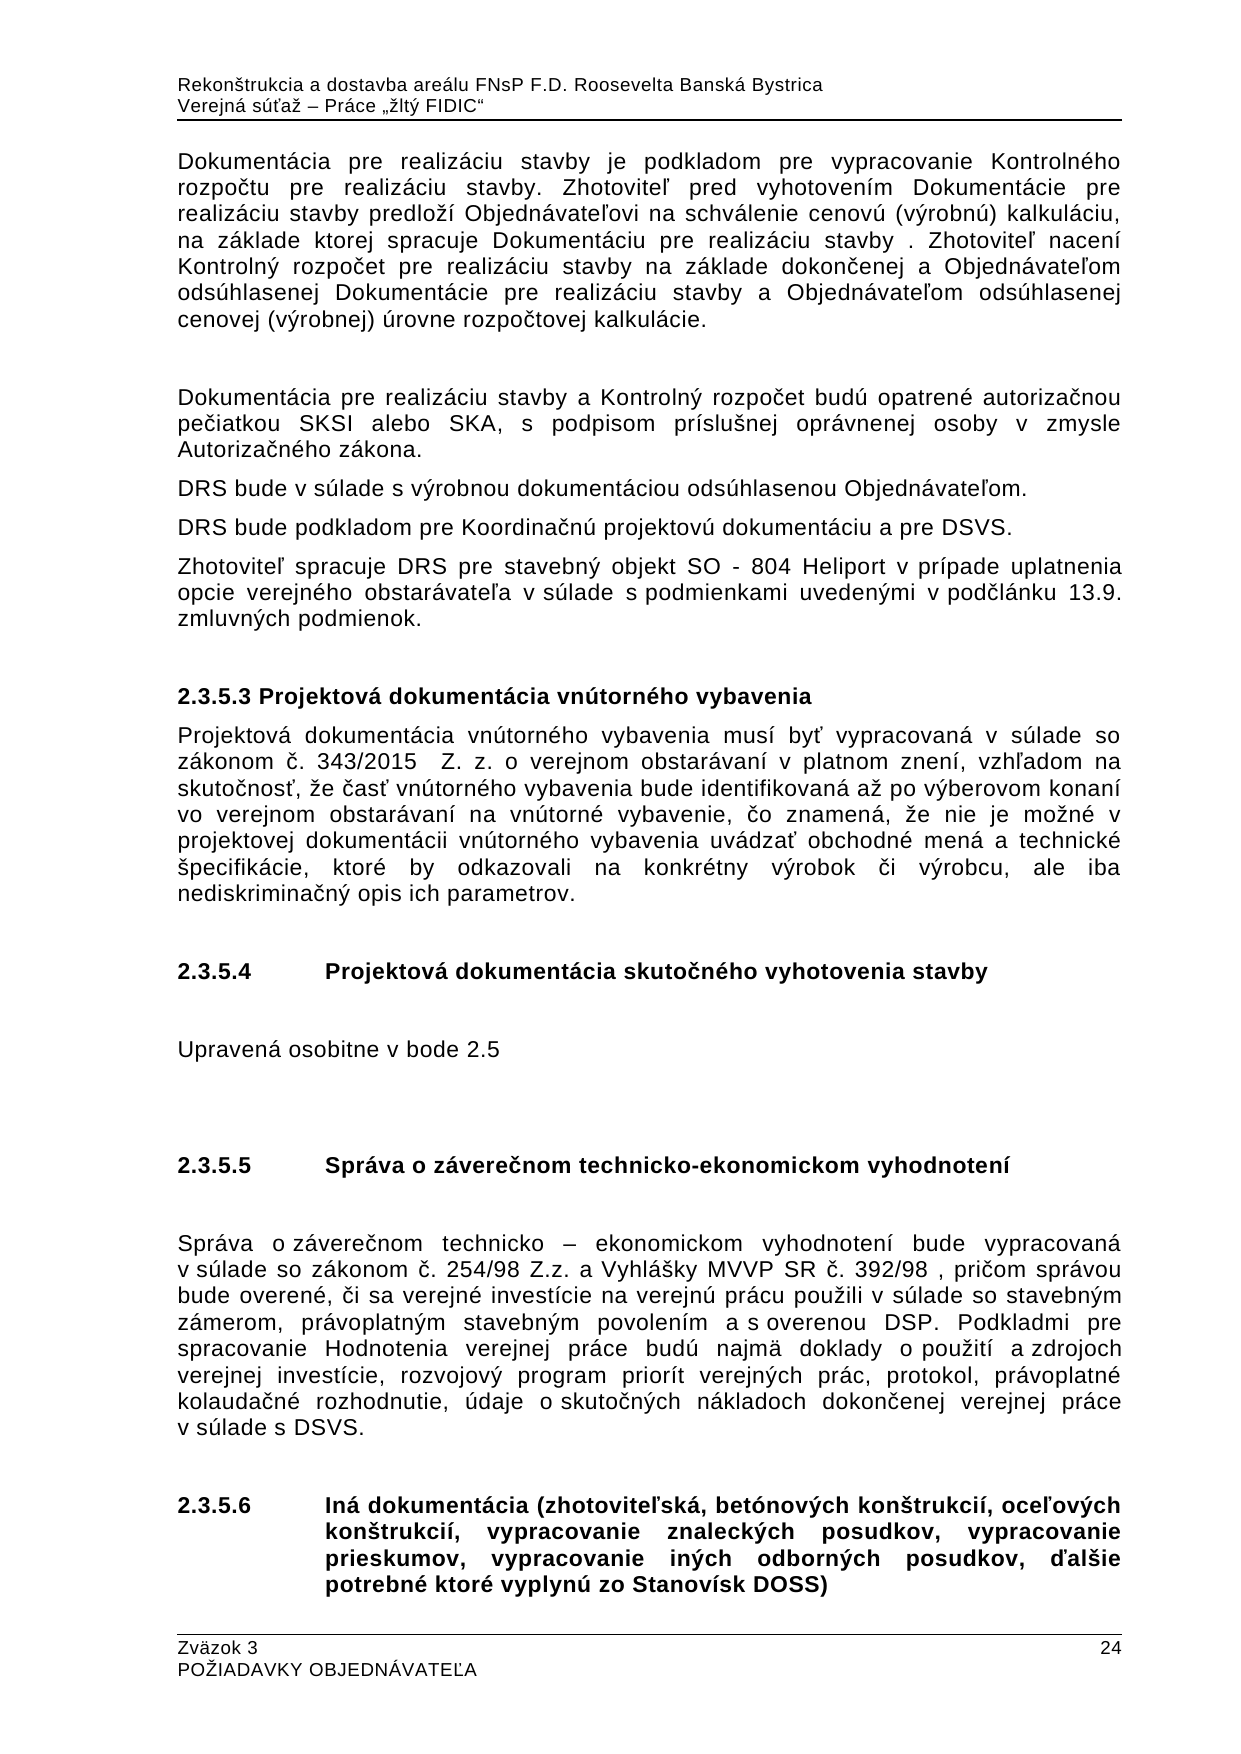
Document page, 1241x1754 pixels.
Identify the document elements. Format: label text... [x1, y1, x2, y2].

text Správa o záverečnom technicko – ekonomickom vyhodnotení bude vypracovaná v súlade so zákonom č. 254/98 Z.z. a Vyhlášky MVVP SR č. 392/98 , pričom správou bude overené, či sa verejné investície na verejnú prácu použili v súlade so stavebným zámerom, právoplatným stavebným povolením a s overenou DSP. Podkladmi pre spracovanie Hodnotenia verejnej práce budú najmä doklady o použití a zdrojoch verejnej investície, rozvojový program priorít verejných prác, protokol, právoplatné kolaudačné rozhodnutie, údaje o skutočných nákladoch dokončenej verejnej práce v súlade s DSVS. [177, 1230, 1122, 1441]
text Projektová dokumentácia vnútorného vybavenia musí byť vypracovaná v súlade so zákonom č. 343/2015 Z. z. o verejnom obstarávaní v platnom znení, vzhľadom na skutočnosť, že časť vnútorného vybavenia bude identifikovaná až po výberovom konaní vo verejnom obstarávaní na vnútorné vybavenie, čo znamená, že nie je možné v projektovej dokumentácii vnútorného vybavenia uvádzať obchodné mená a technické špecifikácie, ktoré by odkazovali na konkrétny výrobok či výrobcu, ale iba nediskriminačný opis ich parametrov. [177, 722, 1122, 906]
text DRS bude podkladom pre Koordinačnú projektovú dokumentáciu a pre DSVS. [177, 514, 1122, 540]
text DRS bude v súlade s výrobnou dokumentáciou odsúhlasenou Objednávateľom. [177, 475, 1122, 501]
text Upravená osobitne v bode 2.5 [177, 1036, 1122, 1062]
text 2.3.5.6 Iná dokumentácia (zhotoviteľská, betónových konštrukcií, oceľových konštrukcií, vypracovanie znaleckých posudkov, vypracovanie prieskumov, vypracovanie iných odborných posudkov, ďalšie potrebné ktoré vyplynú zo Stanovísk DOSS) [177, 1492, 1122, 1597]
text 2.3.5.3 Projektová dokumentácia vnútorného vybavenia [177, 683, 1122, 709]
text 2.3.5.5 Správa o záverečnom technicko-ekonomickom vyhodnotení [177, 1152, 1122, 1178]
text Dokumentácia pre realizáciu stavby a Kontrolný rozpočet budú opatrené autorizačnou pečiatkou SKSI alebo SKA, s podpisom príslušnej oprávnenej osoby v zmysle Autorizačného zákona. [177, 383, 1122, 462]
text Dokumentácia pre realizáciu stavby je podkladom pre vypracovanie Kontrolného rozpočtu pre realizáciu stavby. Zhotoviteľ pred vyhotovením Dokumentácie pre realizáciu stavby predloží Objednávateľovi na schválenie cenovú (výrobnú) kalkuláciu, na základe ktorej spracuje Dokumentáciu pre realizáciu stavby . Zhotoviteľ nacení Kontrolný rozpočet pre realizáciu stavby na základe dokončenej a Objednávateľom odsúhlasenej Dokumentácie pre realizáciu stavby a Objednávateľom odsúhlasenej cenovej (výrobnej) úrovne rozpočtovej kalkulácie. [177, 148, 1122, 332]
text Zhotoviteľ spracuje DRS pre stavebný objekt SO - 804 Heliport v prípade uplatnenia opcie verejného obstarávateľa v súlade s podmienkami uvedenými v podčlánku 13.9. zmluvných podmienok. [177, 553, 1122, 632]
text 2.3.5.4 Projektová dokumentácia skutočného vyhotovenia stavby [177, 958, 1122, 984]
